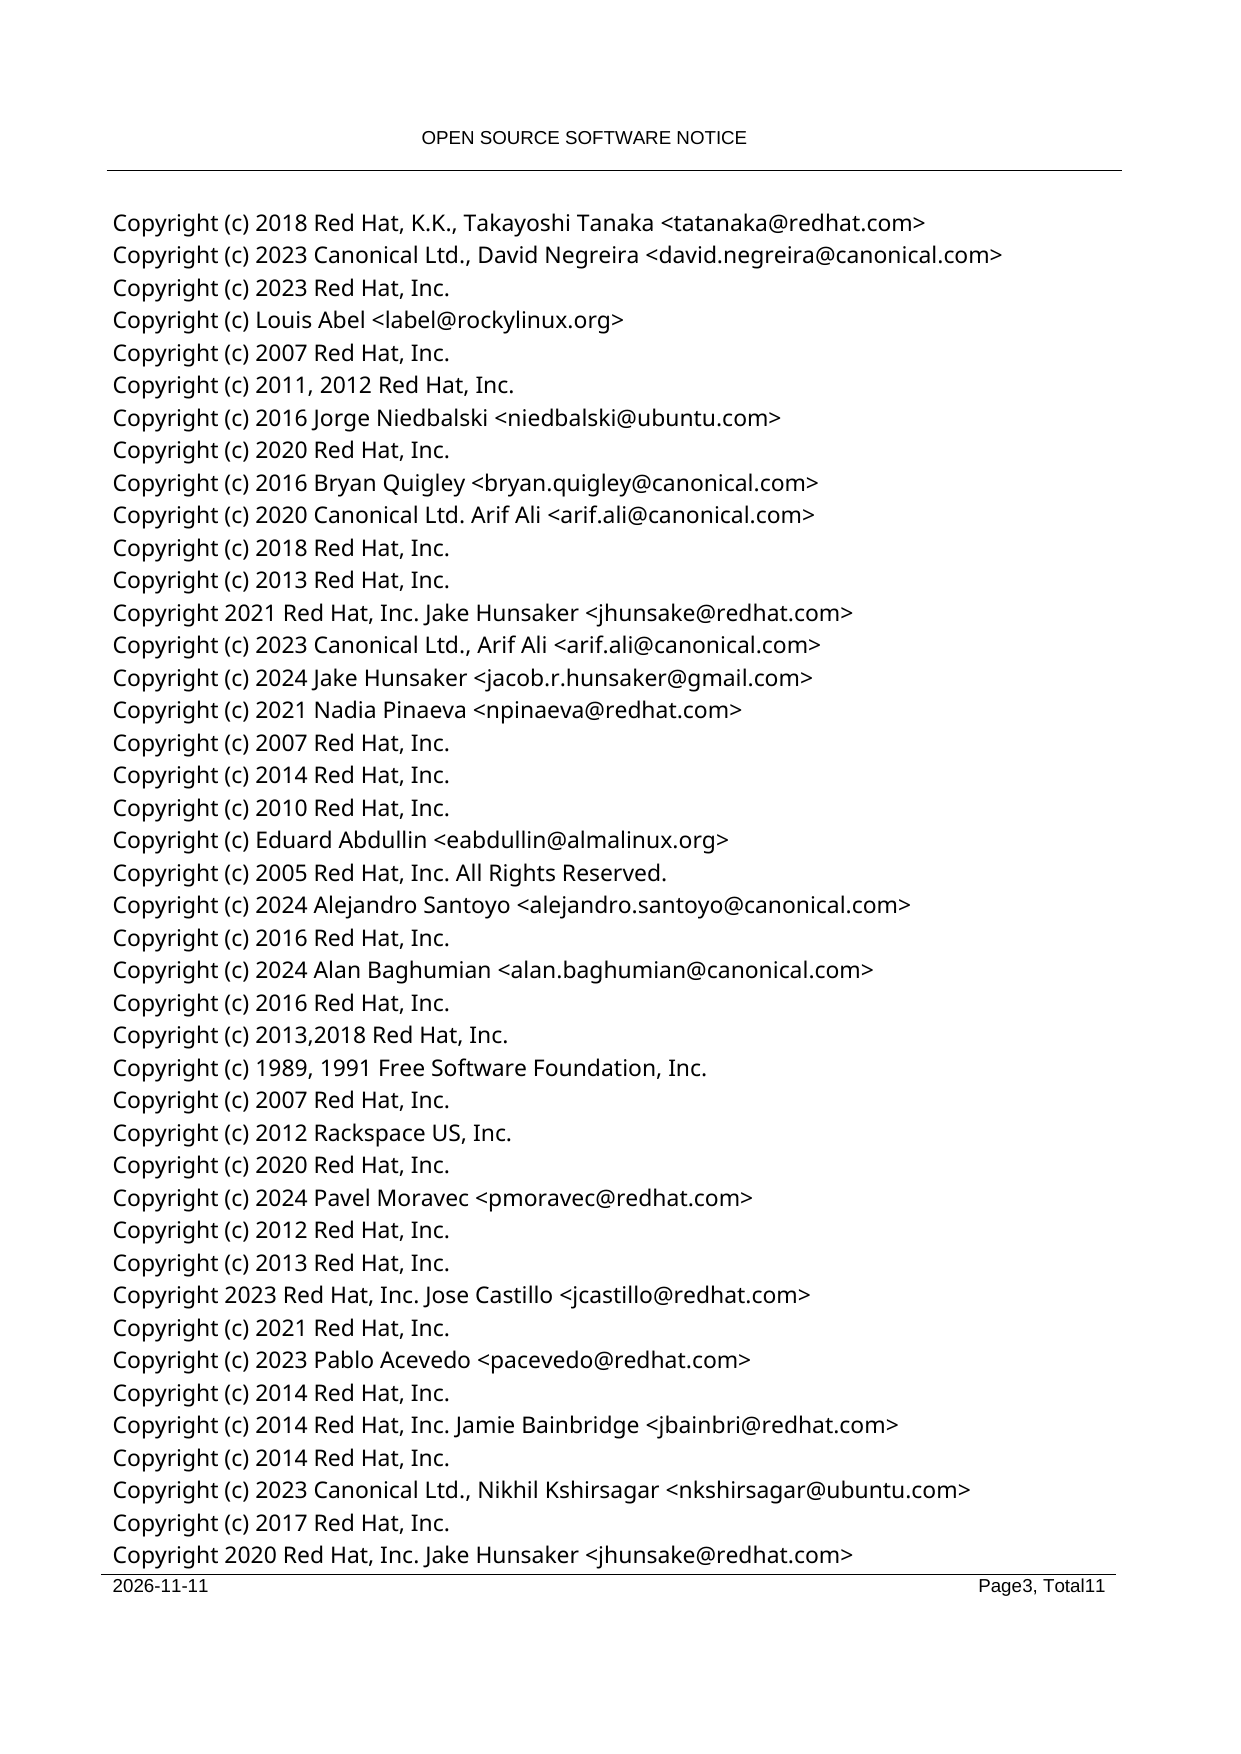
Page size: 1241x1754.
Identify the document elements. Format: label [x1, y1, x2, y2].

text [112, 206, 1128, 1571]
